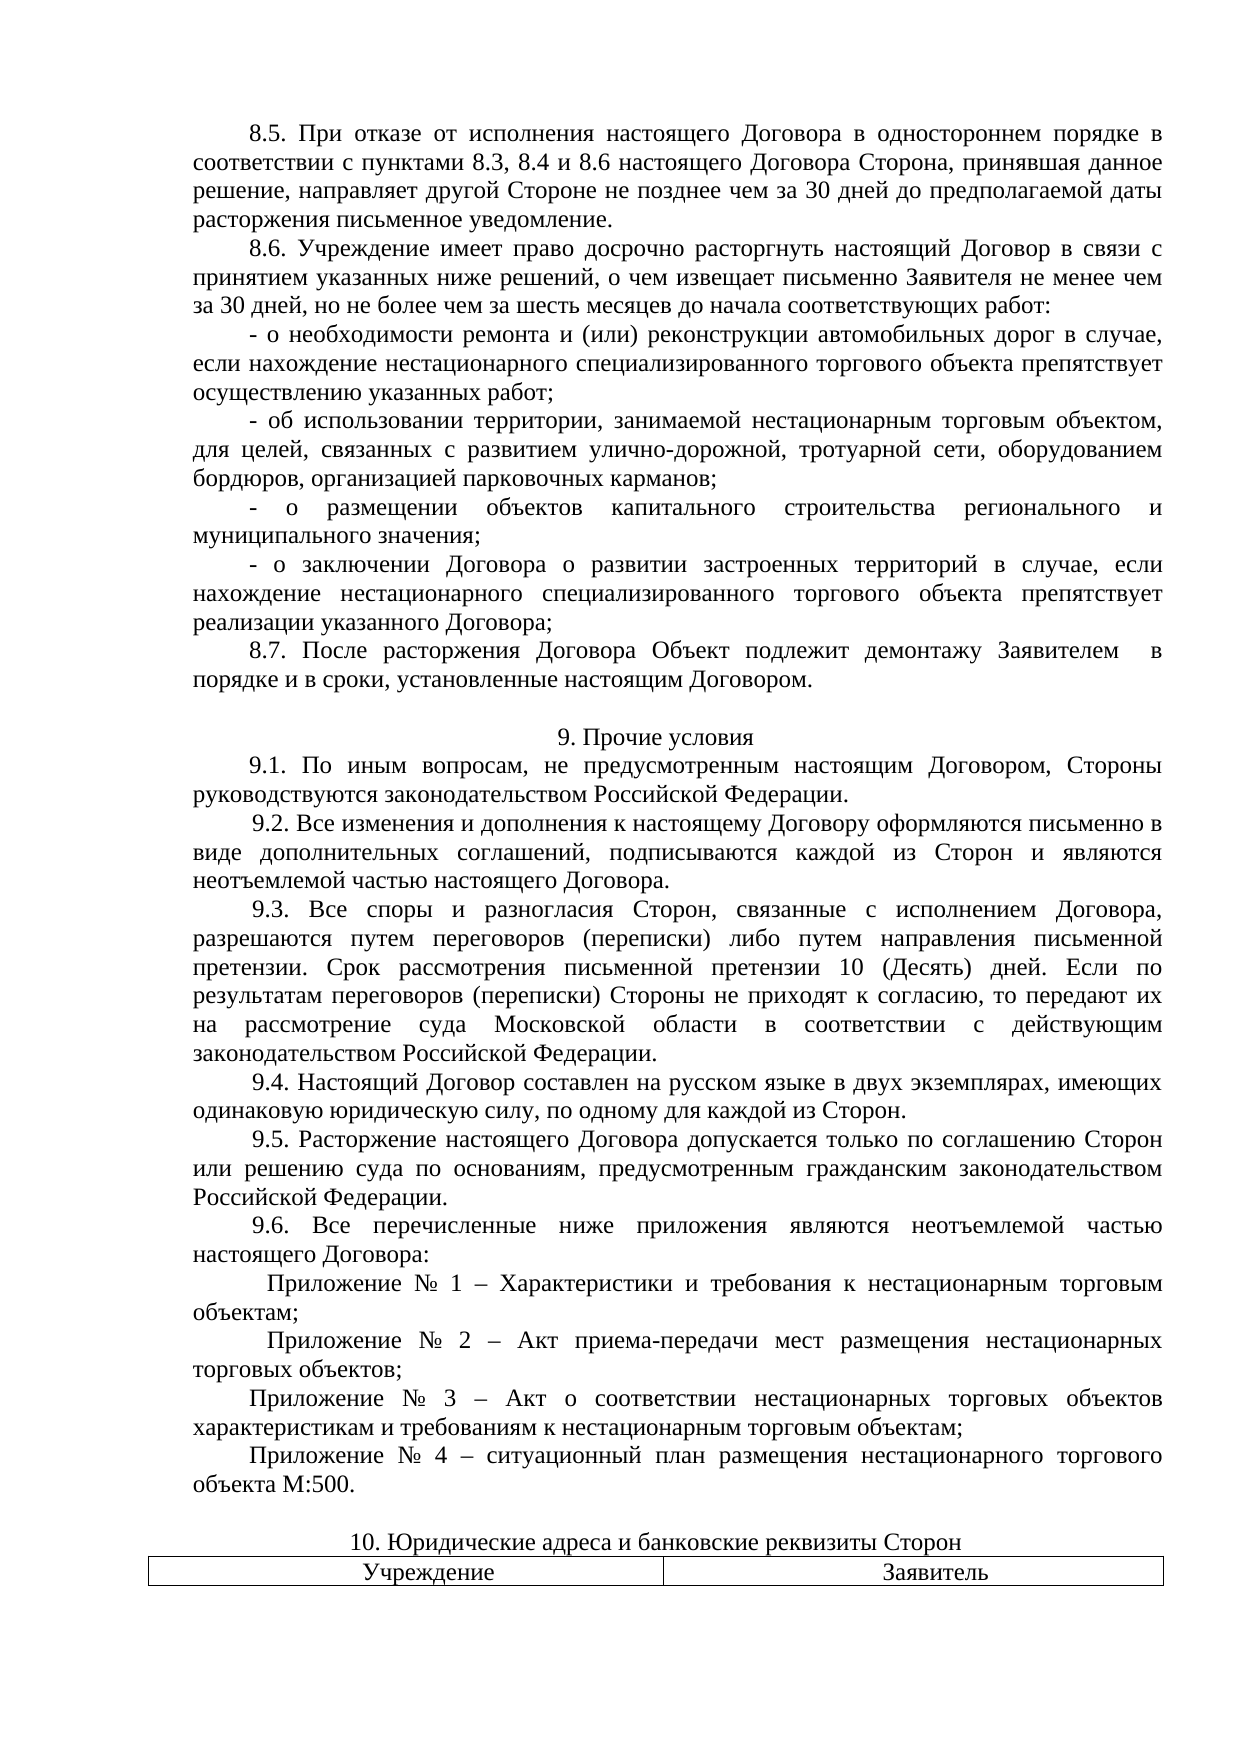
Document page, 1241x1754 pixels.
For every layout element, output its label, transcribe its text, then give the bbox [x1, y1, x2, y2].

text Приложение № 1 – Характеристики и требования к нестационарным торговым объектам; [193, 1268, 1163, 1326]
text 9.5. Расторжение настоящего Договора допускается только по соглашению Сторон или решению суда по основаниям, предусмотренным гражданским законодательством Российской Федерации. [193, 1124, 1163, 1211]
text 10. Юридические адреса и банковские реквизиты Сторон [148, 1527, 1163, 1556]
text 9.2. Все изменения и дополнения к настоящему Договору оформляются письменно в виде дополнительных соглашений, подписываются каждой из Сторон и являются неотъемлемой частью настоящего Договора. [193, 808, 1163, 894]
text 9.6. Все перечисленные ниже приложения являются неотъемлемой частью настоящего Договора: [193, 1211, 1163, 1268]
text Приложение № 4 – ситуационный план размещения нестационарного торгового объекта М:500. [193, 1441, 1163, 1498]
table_header Учреждение [149, 1557, 663, 1585]
text Приложение № 3 – Акт о соответствии нестационарных торговых объектов характеристикам и требованиям к нестационарным торговым объектам; [193, 1383, 1163, 1441]
text - о заключении Договора о развитии застроенных территорий в случае, если нахождение нестационарного специализированного торгового объекта препятствует реализации указанного Договора; [193, 549, 1163, 636]
text - о необходимости ремонта и (или) реконструкции автомобильных дорог в случае, если нахождение нестационарного специализированного торгового объекта препятствует осуществлению указанных работ; [193, 319, 1163, 406]
text Приложение № 2 – Акт приема-передачи мест размещения нестационарных торговых объектов; [193, 1326, 1163, 1383]
text - об использовании территории, занимаемой нестационарным торговым объектом, для целей, связанных с развитием улично-дорожной, тротуарной сети, оборудованием бордюров, организацией парковочных карманов; [193, 406, 1163, 492]
text 9.4. Настоящий Договор составлен на русском языке в двух экземплярах, имеющих одинаковую юридическую силу, по одному для каждой из Сторон. [193, 1067, 1163, 1124]
text 9.1. По иным вопросам, не предусмотренным настоящим Договором, Стороны руководствуются законодательством Российской Федерации. [193, 751, 1163, 808]
text 8.6. Учреждение имеет право досрочно расторгнуть настоящий Договор в связи с принятием указанных ниже решений, о чем извещает письменно Заявителя не менее чем за 30 дней, но не более чем за шесть месяцев до начала соответствующих работ: [193, 233, 1163, 319]
table_header Заявитель [664, 1557, 1163, 1585]
text 8.7. После расторжения Договора Объект подлежит демонтажу Заявителем в порядке и в сроки, установленные настоящим Договором. [193, 636, 1163, 693]
text - о размещении объектов капитального строительства регионального и муниципального значения; [193, 492, 1163, 549]
text 9.3. Все споры и разногласия Сторон, связанные с исполнением Договора, разрешаются путем переговоров (переписки) либо путем направления письменной претензии. Срок рассмотрения письменной претензии 10 (Десять) дней. Если по результатам переговоров (переписки) Стороны не приходят к согласию, то передают их на рассмотрение суда Московской области в соответствии с действующим законодательством Российской Федерации. [193, 894, 1163, 1067]
text 8.5. При отказе от исполнения настоящего Договора в одностороннем порядке в соответствии с пунктами 8.3, 8.4 и 8.6 настоящего Договора Сторона, принявшая данное решение, направляет другой Стороне не позднее чем за 30 дней до предполагаемой даты расторжения письменное уведомление. [193, 118, 1163, 233]
text 9. Прочие условия [148, 722, 1163, 751]
